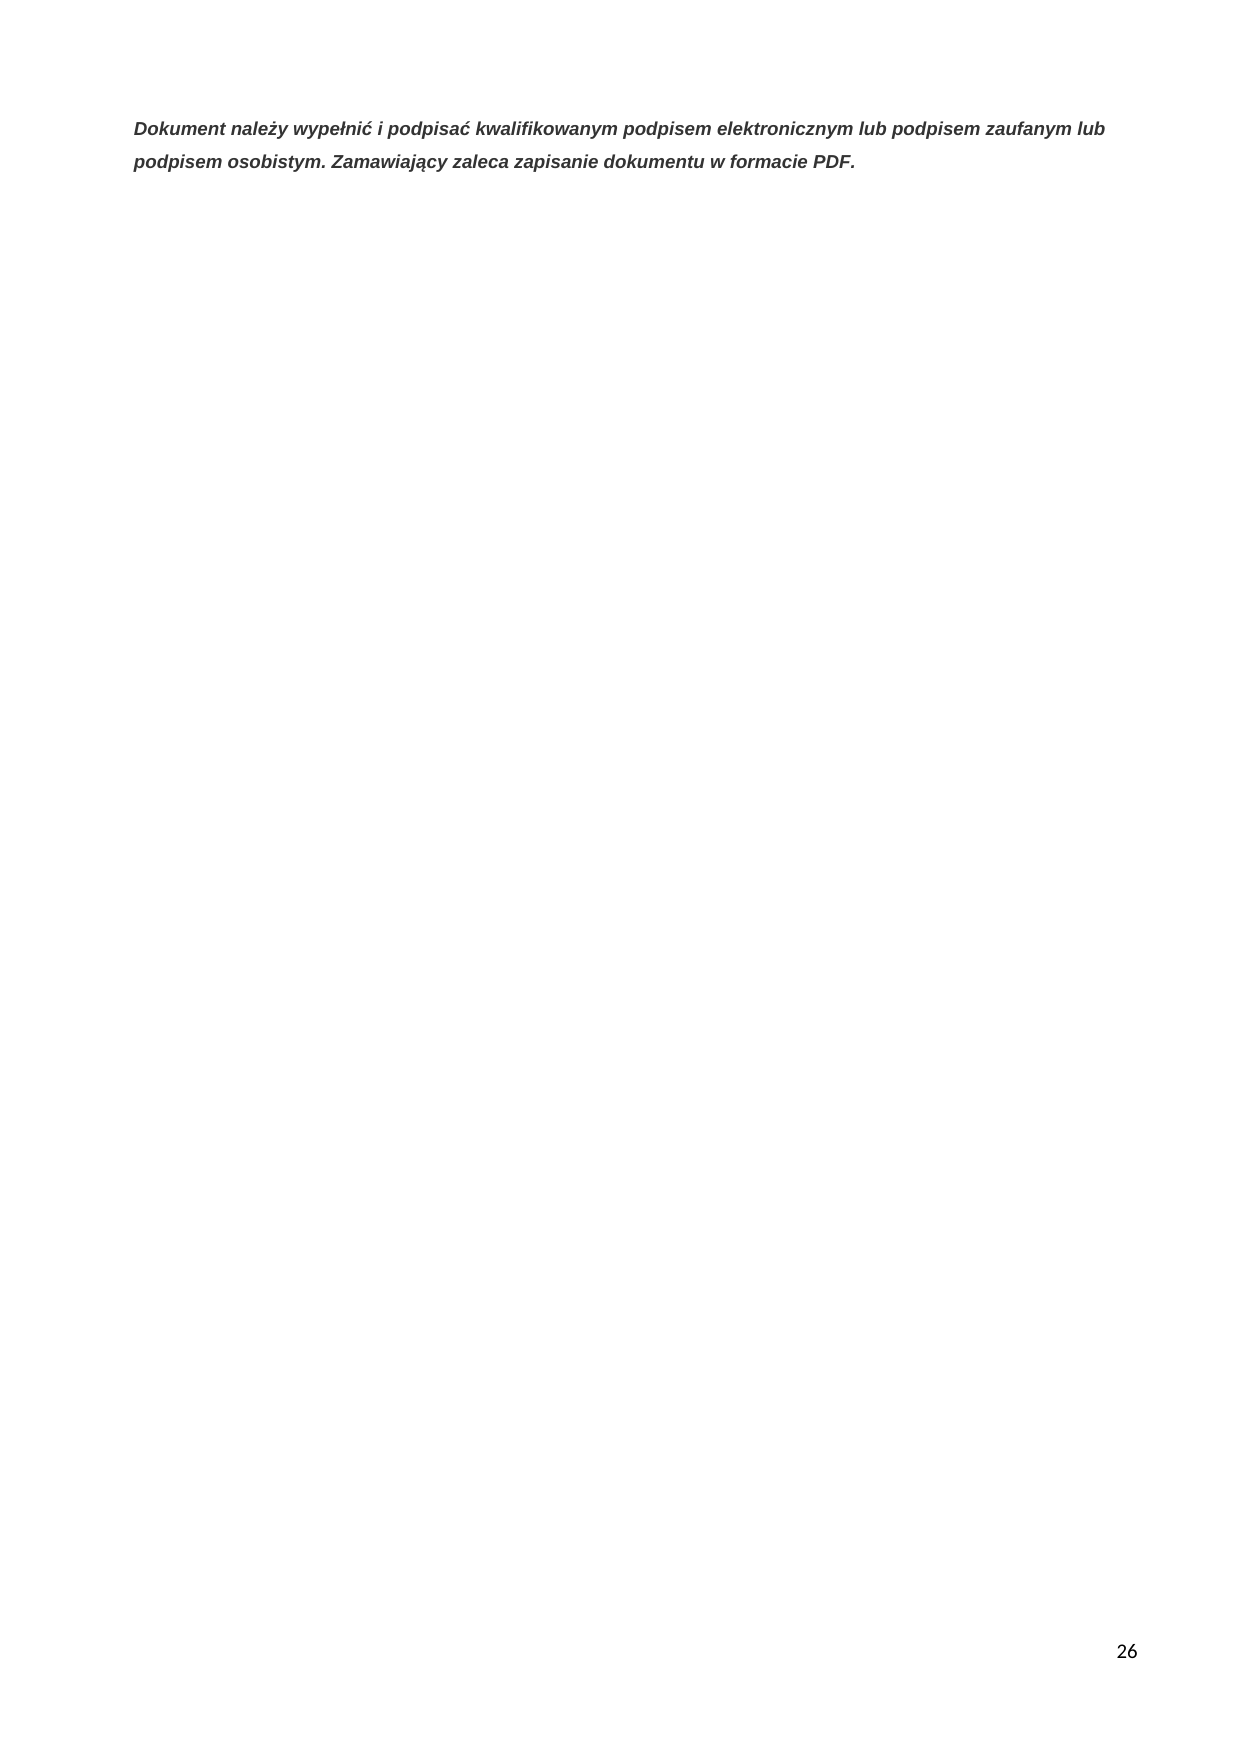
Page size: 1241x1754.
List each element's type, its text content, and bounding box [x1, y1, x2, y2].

text Dokument należy wypełnić i podpisać kwalifikowanym podpisem elektronicznym lub podpisem zaufanym lub podpisem osobistym. Zamawiający zaleca zapisanie dokumentu w formacie PDF. [134, 118, 1108, 172]
